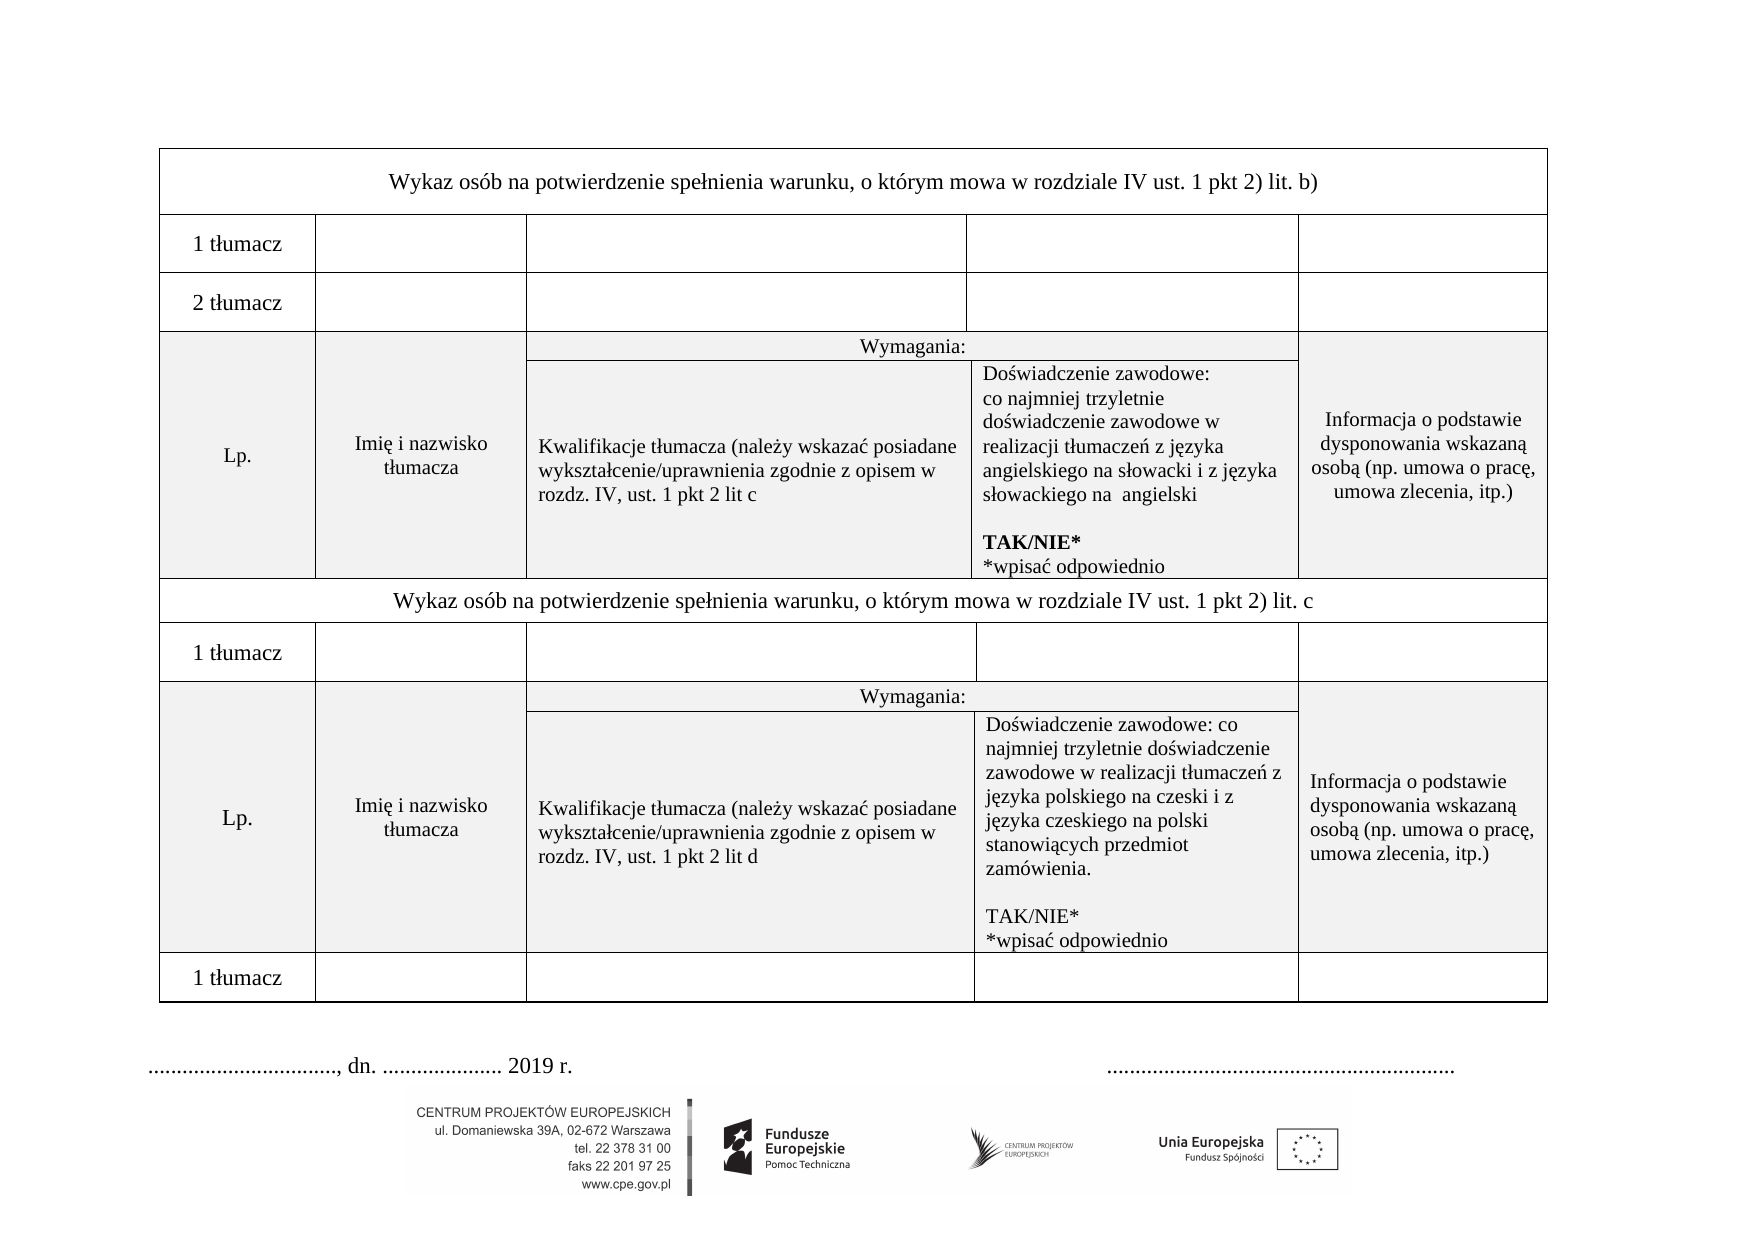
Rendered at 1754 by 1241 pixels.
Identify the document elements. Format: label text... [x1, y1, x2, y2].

table_cell [316, 273, 526, 331]
table_cell [527, 623, 976, 681]
table_cell [975, 953, 1298, 1001]
table_cell [967, 273, 1298, 331]
table_cell [1299, 273, 1547, 331]
table_cell [527, 215, 966, 272]
table_cell [316, 623, 526, 681]
table_cell Informacja o podstawie dysponowania wskazaną osobą (np. umowa o pracę, umowa zlecenia, itp.) [1299, 682, 1547, 952]
table_cell Imię i nazwisko tłumacza [316, 682, 526, 952]
picture [405, 1083, 1352, 1196]
table_cell [316, 215, 526, 272]
table_cell Wymagania: [527, 682, 1298, 711]
table_cell Kwalifikacje tłumacza (należy wskazać posiadane wykształcenie/uprawnienia zgodnie z opisem w rozdz. IV, ust. 1 pkt 2 lit c [527, 361, 971, 578]
table_cell Informacja o podstawie dysponowania wskazaną osobą (np. umowa o pracę, umowa zlecenia, itp.) [1299, 332, 1547, 578]
table_cell 1 tłumacz [160, 953, 315, 1001]
table_cell [967, 215, 1298, 272]
table_cell Doświadczenie zawodowe: co najmniej trzyletnie doświadczenie zawodowe w realizacji tłumaczeń z języka angielskiego na słowacki i z języka słowackiego na angielski TAK/NIE* *wpisać odpowiednio [972, 361, 1298, 578]
table_cell Wymagania: [527, 332, 1298, 360]
table_cell Doświadczenie zawodowe: co najmniej trzyletnie doświadczenie zawodowe w realizacji tłumaczeń z języka polskiego na czeski i z języka czeskiego na polski stanowiących przedmiot zamówienia. TAK/NIE* *wpisać odpowiednio [975, 712, 1298, 952]
table_cell Lp. [160, 332, 315, 578]
table_cell 2 tłumacz [160, 273, 315, 331]
table_cell Wykaz osób na potwierdzenie spełnienia warunku, o którym mowa w rozdziale IV ust. 1 pkt 2) lit. b) [160, 149, 1547, 213]
table_cell [977, 623, 1298, 681]
table_cell [1299, 623, 1547, 681]
table_cell [527, 273, 966, 331]
table_cell [316, 953, 526, 1001]
table_cell [527, 953, 974, 1001]
table_cell Imię i nazwisko tłumacza [316, 332, 526, 578]
table_cell 1 tłumacz [160, 623, 315, 681]
table_cell [1299, 953, 1547, 1001]
table_cell 1 tłumacz [160, 215, 315, 272]
table_cell Kwalifikacje tłumacza (należy wskazać posiadane wykształcenie/uprawnienia zgodnie z opisem w rozdz. IV, ust. 1 pkt 2 lit d [527, 712, 974, 952]
table_cell Wykaz osób na potwierdzenie spełnienia warunku, o którym mowa w rozdziale IV ust. 1 pkt 2) lit. c [160, 579, 1547, 622]
text ................................., dn. ..................... 2019 r. ............................................................. [148, 1054, 1609, 1079]
table_cell Lp. [160, 682, 315, 952]
table_cell [1299, 215, 1547, 272]
